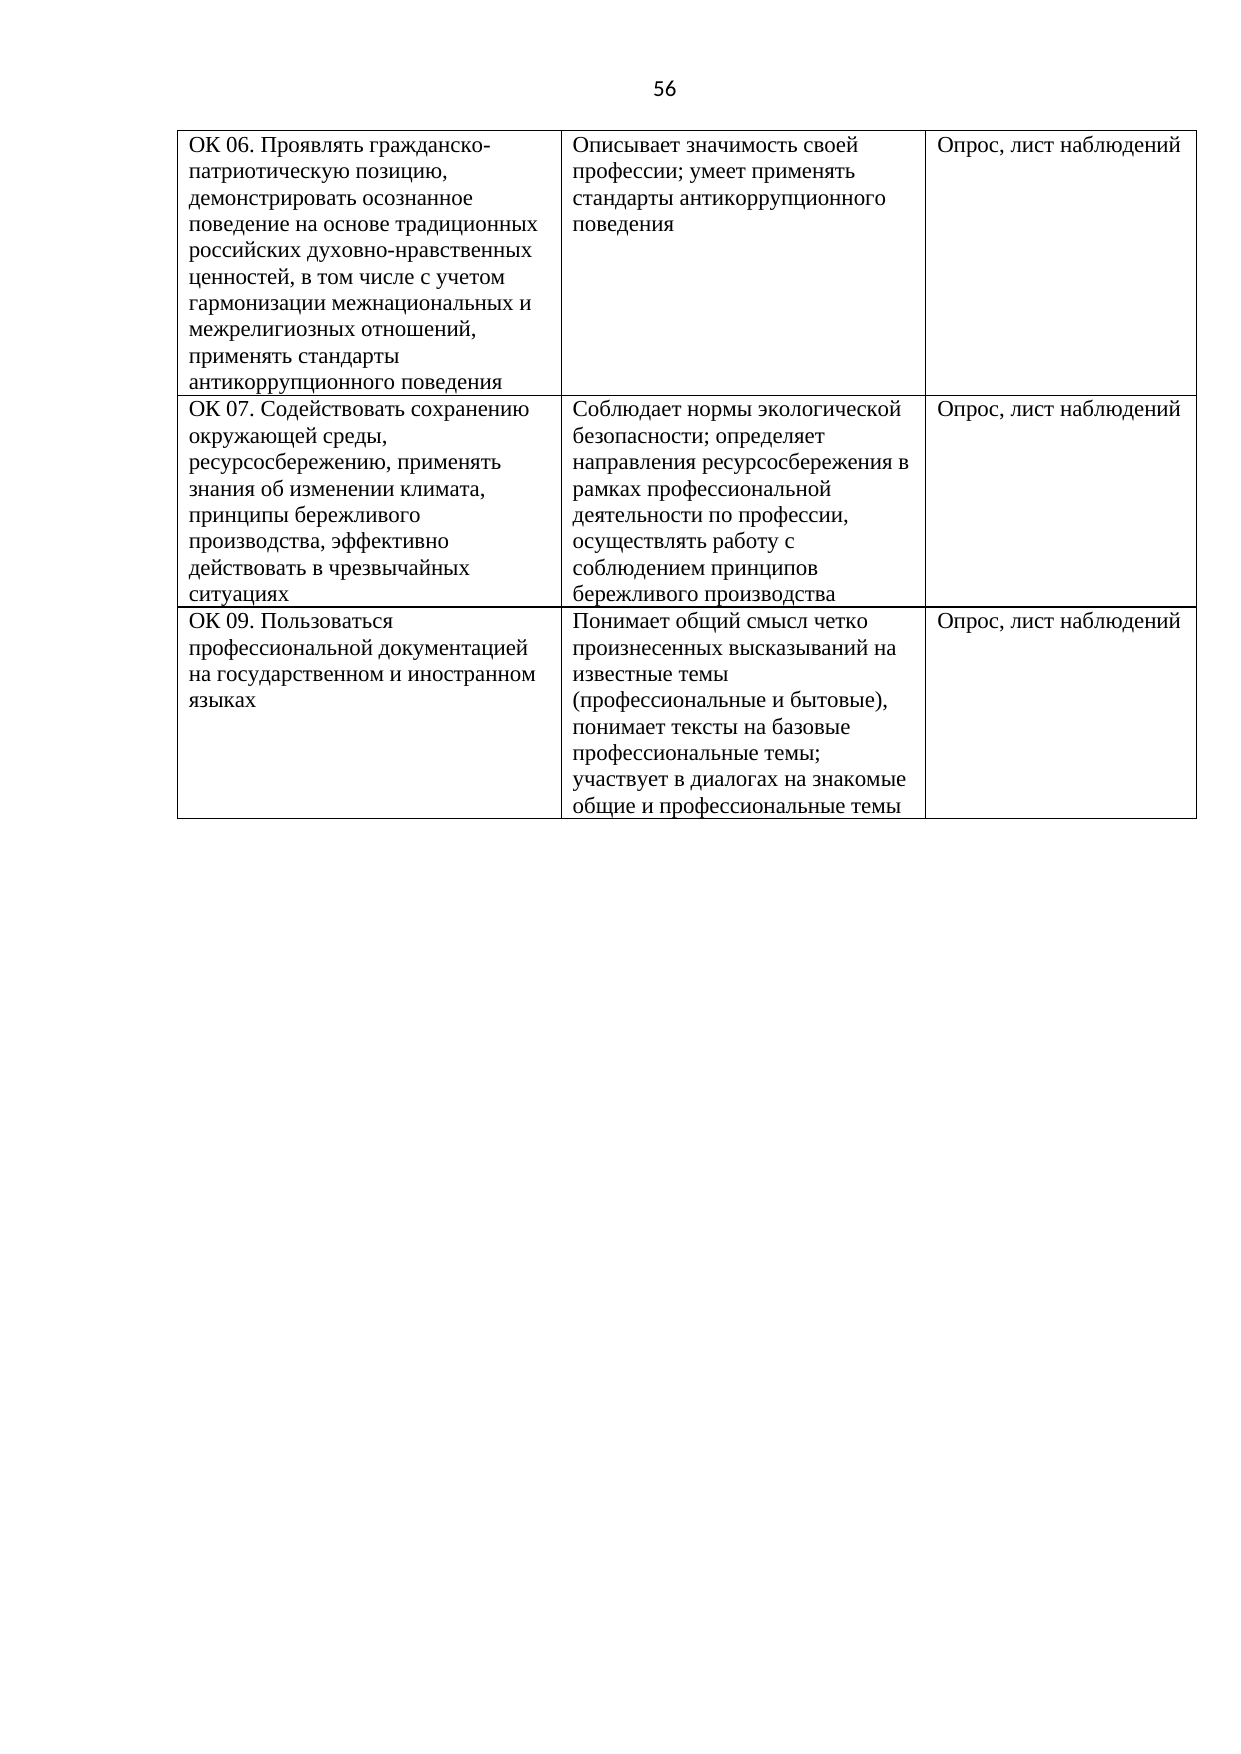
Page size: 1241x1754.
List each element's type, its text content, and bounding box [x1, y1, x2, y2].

table_cell Опрос, лист наблюдений [926, 396, 1196, 606]
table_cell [926, 131, 1196, 394]
table_cell ОК 06. Проявлять гражданско-патриотическую позицию, демонстрировать осознанное поведение на основе традиционных российских духовно-нравственных ценностей, в том числе с учетом гармонизации межнациональных и межрелигиозных отношений, применять стандарты антикоррупционного поведения [178, 131, 561, 394]
table_cell ОК 09. Пользоваться профессиональной документацией на государственном и иностранном языках [178, 608, 561, 818]
table_cell ОК 07. Содействовать сохранению окружающей среды, ресурсосбережению, применять знания об изменении климата, принципы бережливого производства, эффективно действовать в чрезвычайных ситуациях [178, 396, 561, 606]
table_cell Соблюдает нормы экологической безопасности; определяет направления ресурсосбережения в рамках профессиональной деятельности по профессии, осуществлять работу с соблюдением принципов бережливого производства [562, 396, 925, 606]
table_cell Понимает общий смысл четко произнесенных высказываний на известные темы (профессиональные и бытовые), понимает тексты на базовые профессиональные темы; участвует в диалогах на знакомые общие и профессиональные темы [562, 608, 925, 818]
table_cell Опрос, лист наблюдений [926, 608, 1196, 818]
table_cell Описывает значимость своей профессии; умеет применять стандарты антикоррупционного поведения [562, 131, 925, 394]
